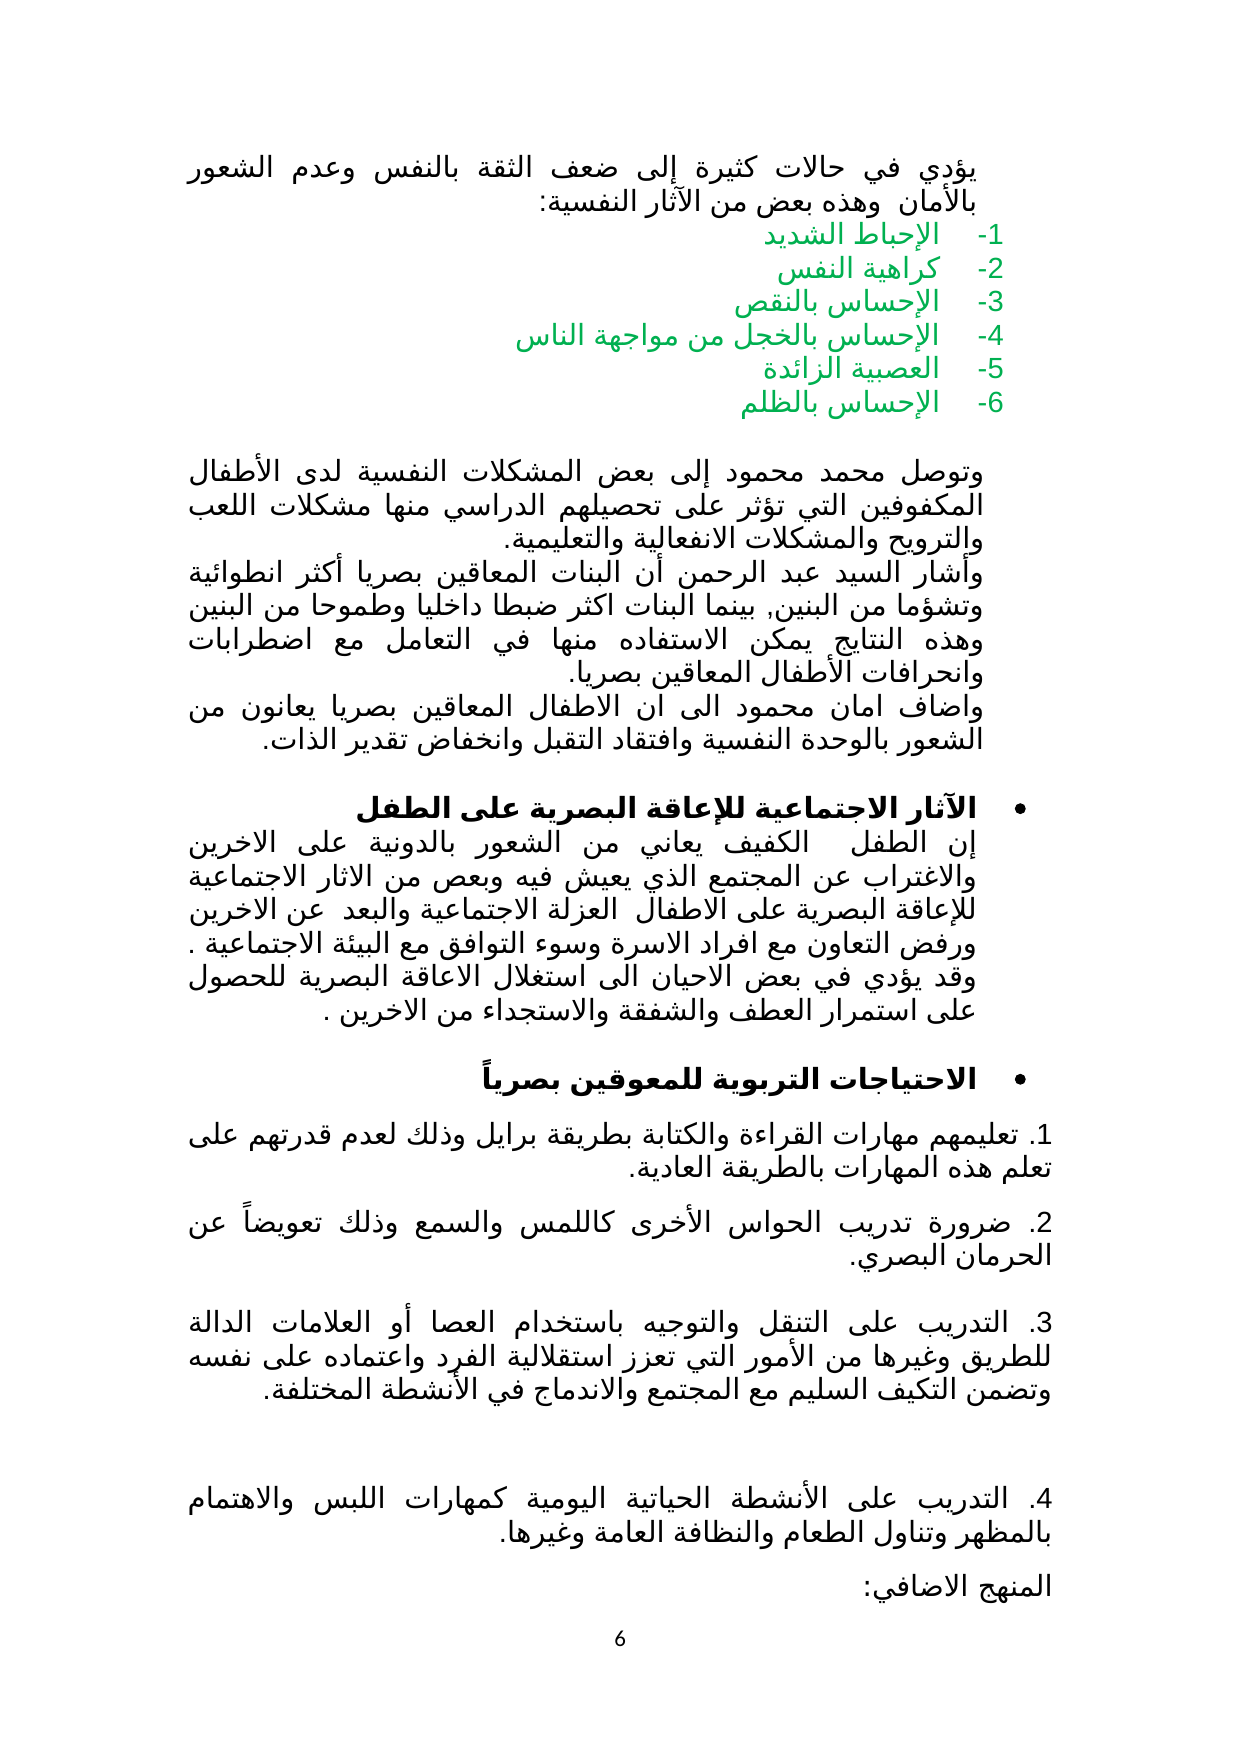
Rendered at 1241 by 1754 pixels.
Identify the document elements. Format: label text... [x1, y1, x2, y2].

list الإحساس بالخجل من مواجهة الناس [187, 318, 978, 351]
text 1. تعليمهم مهارات القراءة والكتابة بطريقة برايل وذلك لعدم قدرتهم على تعلم هذه المهارات بالطريقة العادية. [187, 1117, 1053, 1184]
list وتوصل محمد محمود إلى بعض المشكلات النفسية لدى الأطفال المكفوفين التي تؤثر على تحصيلهم الدراسي منها مشكلات اللعب والترويح والمشكلات الانفعالية والتعليمية. [187, 454, 985, 554]
list كراهية النفس [187, 251, 978, 284]
text 4. التدريب على الأنشطة الحياتية اليومية كمهارات اللبس والاهتمام بالمظهر وتناول الطعام والنظافة العامة وغيرها. [187, 1481, 1053, 1548]
text 2. ضرورة تدريب الحواس الأخرى كاللمس والسمع وذلك تعويضاً عن الحرمان البصري. [187, 1204, 1053, 1272]
list إن الطفل الكفيف يعاني من الشعور بالدونية على الاخرين والاغتراب عن المجتمع الذي يعيش فيه وبعص من الاثار الاجتماعية للإعاقة البصرية على الاطفال العزلة الاجتماعية والبعد عن الاخرين ورفض التعاون مع افراد الاسرة وسوء التوافق مع البيئة الاجتماعية . وقد يؤدي في بعض الاحيان الى استغلال الاعاقة البصرية للحصول على استمرار العطف والشفقة والاستجداء من الاخرين . [187, 825, 978, 1026]
text المنهج الاضافي: [187, 1569, 1053, 1603]
list الإحساس بالنقص [187, 284, 978, 318]
list الإحباط الشديد [187, 217, 978, 251]
list واضاف امان محمود الى ان الاطفال المعاقين بصريا يعانون من الشعور بالوحدة النفسية وافتقاد التقبل وانخفاض تقدير الذات. [187, 689, 985, 756]
list العصبية الزائدة [187, 351, 978, 385]
text 3. التدريب على التنقل والتوجيه باستخدام العصا أو العلامات الدالة للطريق وغيرها من الأمور التي تعزز استقلالية الفرد واعتماده على نفسه وتضمن التكيف السليم مع المجتمع والاندماج في الأنشطة المختلفة. [187, 1305, 1053, 1406]
list وأشار السيد عبد الرحمن أن البنات المعاقين بصريا أكثر انطوائية وتشؤما من البنين, بينما البنات اكثر ضبطا داخليا وطموحا من البنين وهذه النتايج يمكن الاستفاده منها في التعامل مع اضطرابات وانحرافات الأطفال المعاقين بصريا. [187, 554, 985, 689]
list الإحساس بالظلم [187, 385, 978, 418]
list الاحتياجات التربوية للمعوقين بصرياً [187, 1062, 1015, 1096]
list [187, 150, 978, 217]
list الآثار الاجتماعية للإعاقة البصرية على الطفل [187, 791, 1015, 825]
